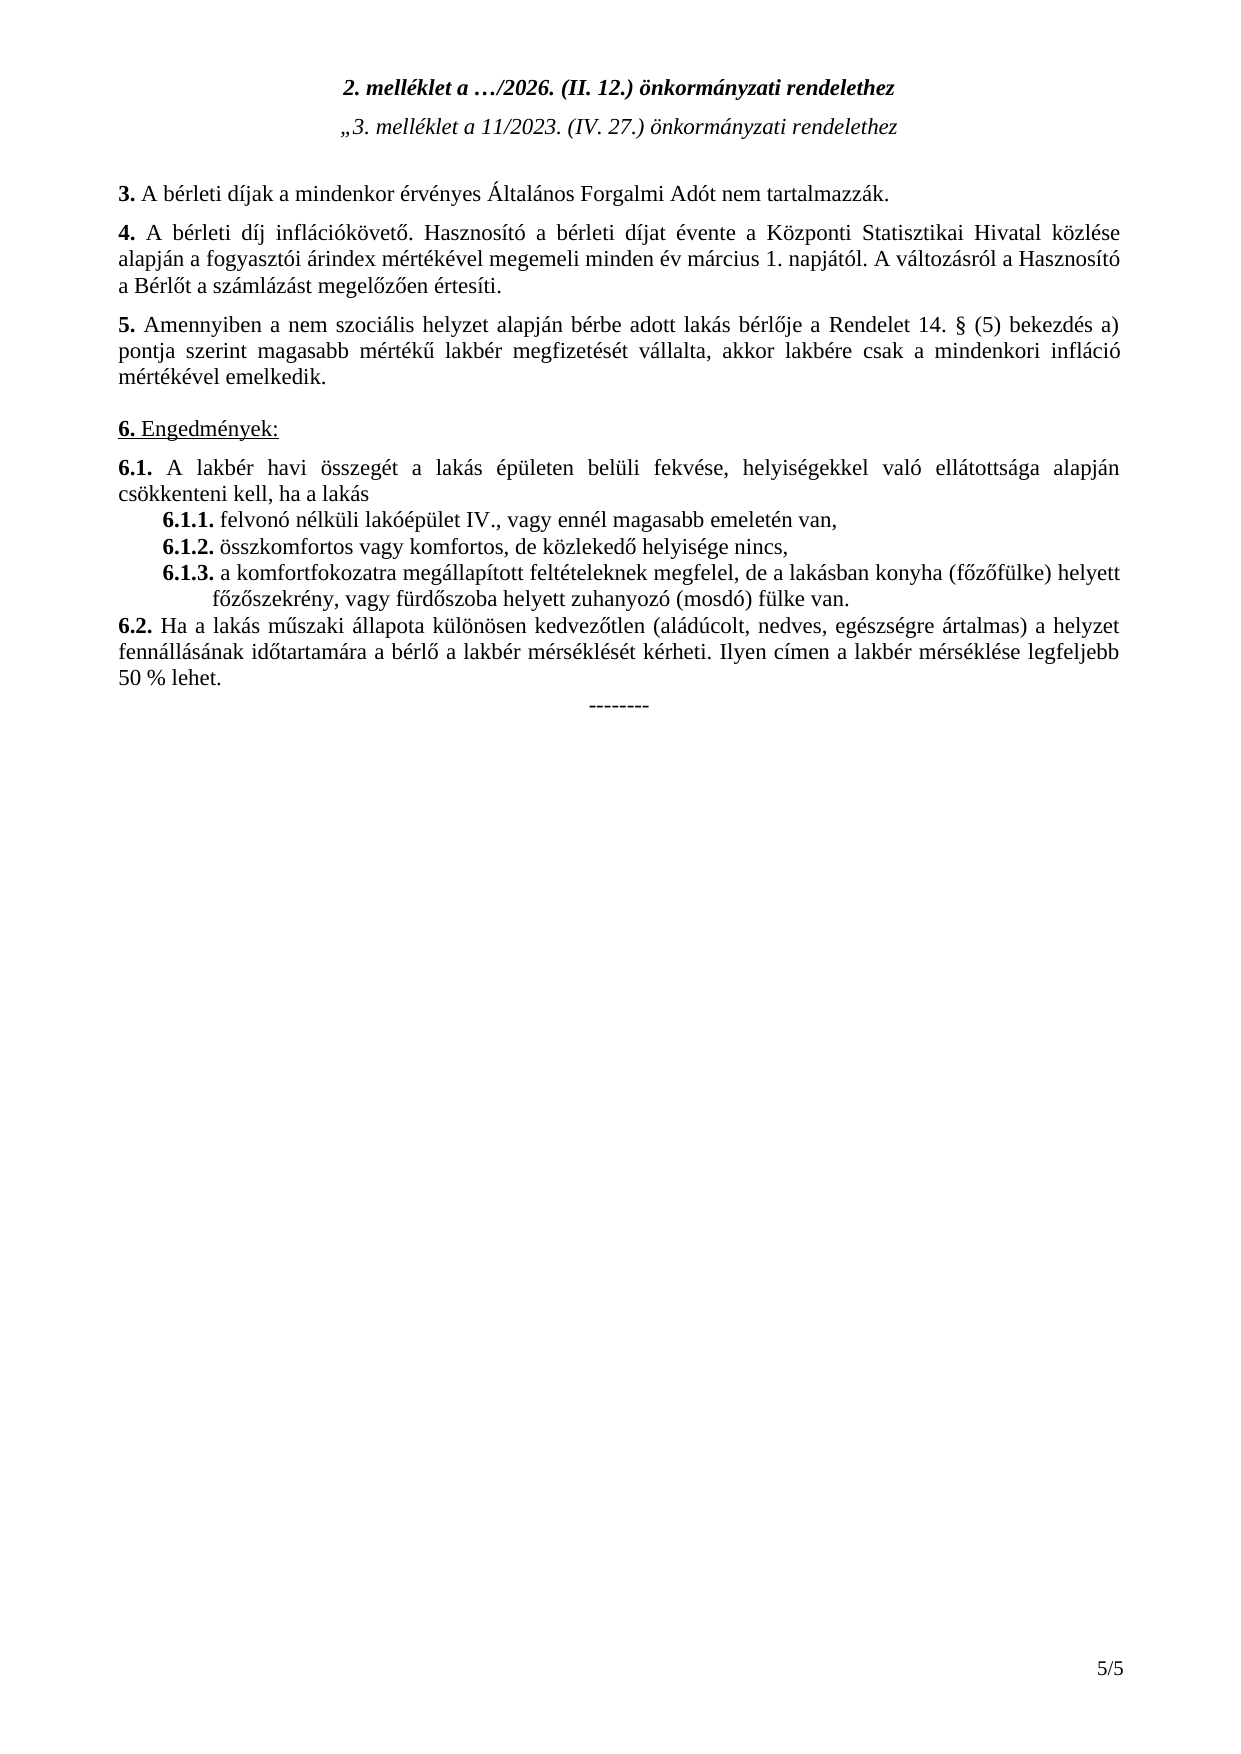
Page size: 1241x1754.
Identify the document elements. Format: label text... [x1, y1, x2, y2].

text -------- [118, 691, 1122, 717]
text 6.1.1. felvonó nélküli lakóépület IV., vagy ennél magasabb emeletén van, [118, 506, 1122, 533]
text 3. A bérleti díjak a mindenkor érvényes Általános Forgalmi Adót nem tartalmazzák. [118, 180, 1122, 207]
text 4. A bérleti díj inflációkövető. Hasznosító a bérleti díjat évente a Központi Statisztikai Hivatal közlése alapján a fogyasztói árindex mértékével megemeli minden év március 1. napjától. A változásról a Hasznosító a Bérlőt a számlázást megelőzően értesíti. [118, 219, 1122, 298]
text 5. Amennyiben a nem szociális helyzet alapján bérbe adott lakás bérlője a Rendelet 14. § (5) bekezdés a) pontja szerint magasabb mértékű lakbér megfizetését vállalta, akkor lakbére csak a mindenkori infláció mértékével emelkedik. [118, 311, 1122, 390]
text 6.2. Ha a lakás műszaki állapota különösen kedvezőtlen (aládúcolt, nedves, egészségre ártalmas) a helyzet fennállásának időtartamára a bérlő a lakbér mérséklését kérheti. Ilyen címen a lakbér mérséklése legfeljebb 50 % lehet. [118, 612, 1122, 691]
text 6.1.3. a komfortfokozatra megállapított feltételeknek megfelel, de a lakásban konyha (főzőfülke) helyett főzőszekrény, vagy fürdőszoba helyett zuhanyozó (mosdó) fülke van. [162, 559, 1122, 612]
text 6. Engedmények: [118, 415, 1122, 441]
text 6. lakbér havi összegét a lakás épületen belüli fekvése, helyiségekkel való ellátottsága alapján csökkenteni kell, ha a lakás [118, 454, 1122, 506]
text 6.1.2. összkomfortos vagy komfortos, de közlekedő helyisége nincs, [162, 533, 1122, 559]
